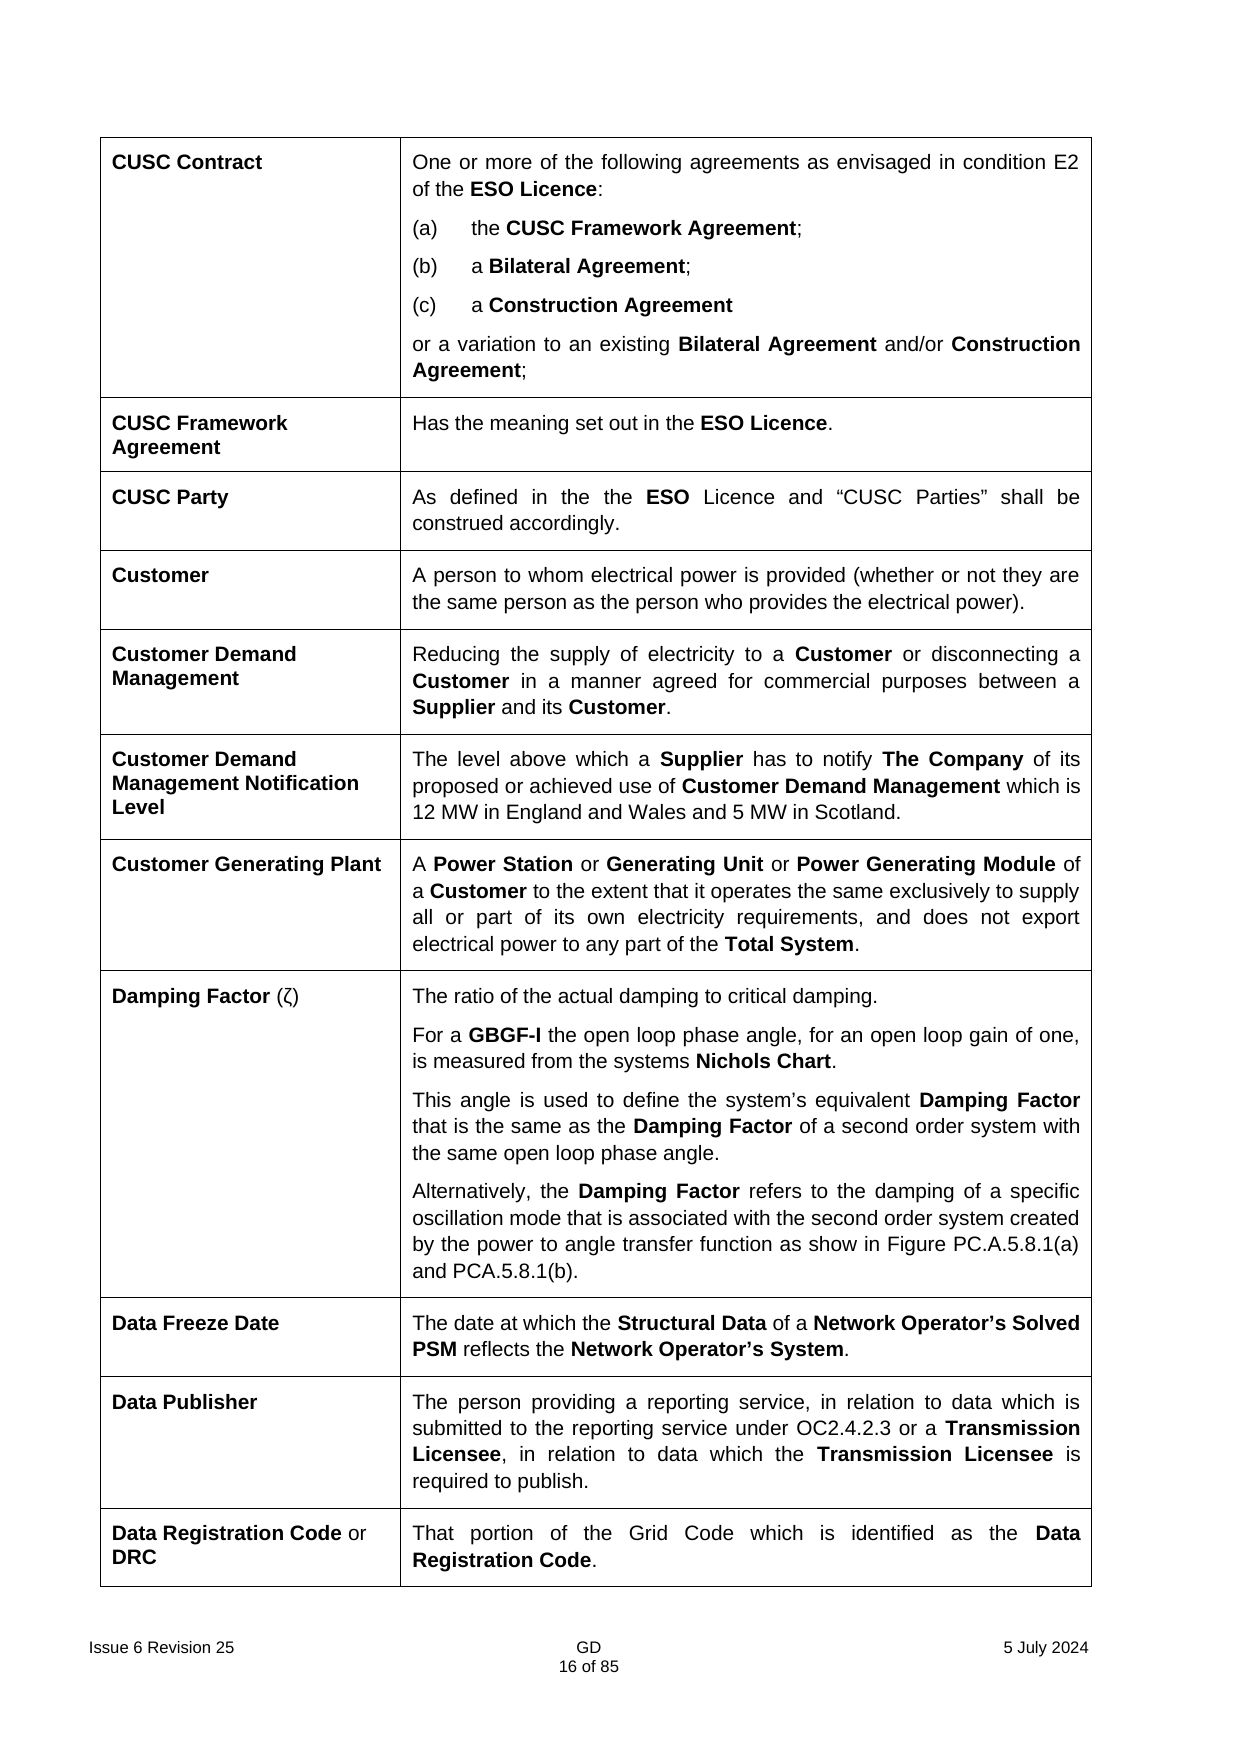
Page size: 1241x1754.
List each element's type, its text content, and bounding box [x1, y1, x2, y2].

table_cell CUSC Contract [101, 138, 400, 397]
table_cell Has the meaning set out in the ESO Licence. [401, 398, 1091, 471]
table_cell CUSC Framework Agreement [101, 398, 400, 471]
table_cell Customer Demand Management [101, 630, 400, 734]
table_cell Customer [101, 551, 400, 628]
table_cell Customer Demand Management Notification Level [101, 735, 400, 839]
table_cell Damping Factor (ζ) [101, 971, 400, 1297]
table_cell One or more of the following agreements as envisaged in condition E2 of the ESO Licence: (a) the CUSC Framework Agreement; (b) a Bilateral Agreement; (c) a Construction Agreement or a variation to an existing Bilateral Agreement and/or Construction Agreement; [401, 138, 1091, 397]
table_cell A Power Station or Generating Unit or Power Generating Module of a Customer to the extent that it operates the same exclusively to supply all or part of its own electricity requirements, and does not export electrical power to any part of the Total System. [401, 840, 1091, 970]
table_cell Data Registration Code or DRC [101, 1509, 400, 1586]
table_cell The date at which the Structural Data of a Network Operator’s Solved PSM reflects the Network Operator’s System. [401, 1298, 1091, 1376]
table_cell As defined in the the ESO Licence and “CUSC Parties” shall be construed accordingly. [401, 472, 1091, 550]
table_cell CUSC Party [101, 472, 400, 550]
table_cell Reducing the supply of electricity to a Customer or disconnecting a Customer in a manner agreed for commercial purposes between a Supplier and its Customer. [401, 630, 1091, 734]
table_cell The person providing a reporting service, in relation to data which is submitted to the reporting service under OC2.4.2.3 or a Transmission Licensee, in relation to data which the Transmission Licensee is required to publish. [401, 1377, 1091, 1507]
table_cell The ratio of the actual damping to critical damping. For a GBGF-I the open loop phase angle, for an open loop gain of one, is measured from the systems Nichols Chart. This angle is used to define the system’s equivalent Damping Factor that is the same as the Damping Factor of a second order system with the same open loop phase angle. Alternatively, the Damping Factor refers to the damping of a specific oscillation mode that is associated with the second order system created by the power to angle transfer function as show in Figure PC.A.5.8.1(a) and PCA.5.8.1(b). [401, 971, 1091, 1297]
table_cell Customer Generating Plant [101, 840, 400, 970]
table_cell That portion of the Grid Code which is identified as the Data Registration Code. [401, 1509, 1091, 1586]
table_cell The level above which a Supplier has to notify The Company of its proposed or achieved use of Customer Demand Management which is 12 MW in England and Wales and 5 MW in Scotland. [401, 735, 1091, 839]
table_cell Data Freeze Date [101, 1298, 400, 1376]
table_cell Data Publisher [101, 1377, 400, 1507]
table_cell A person to whom electrical power is provided (whether or not they are the same person as the person who provides the electrical power). [401, 551, 1091, 628]
